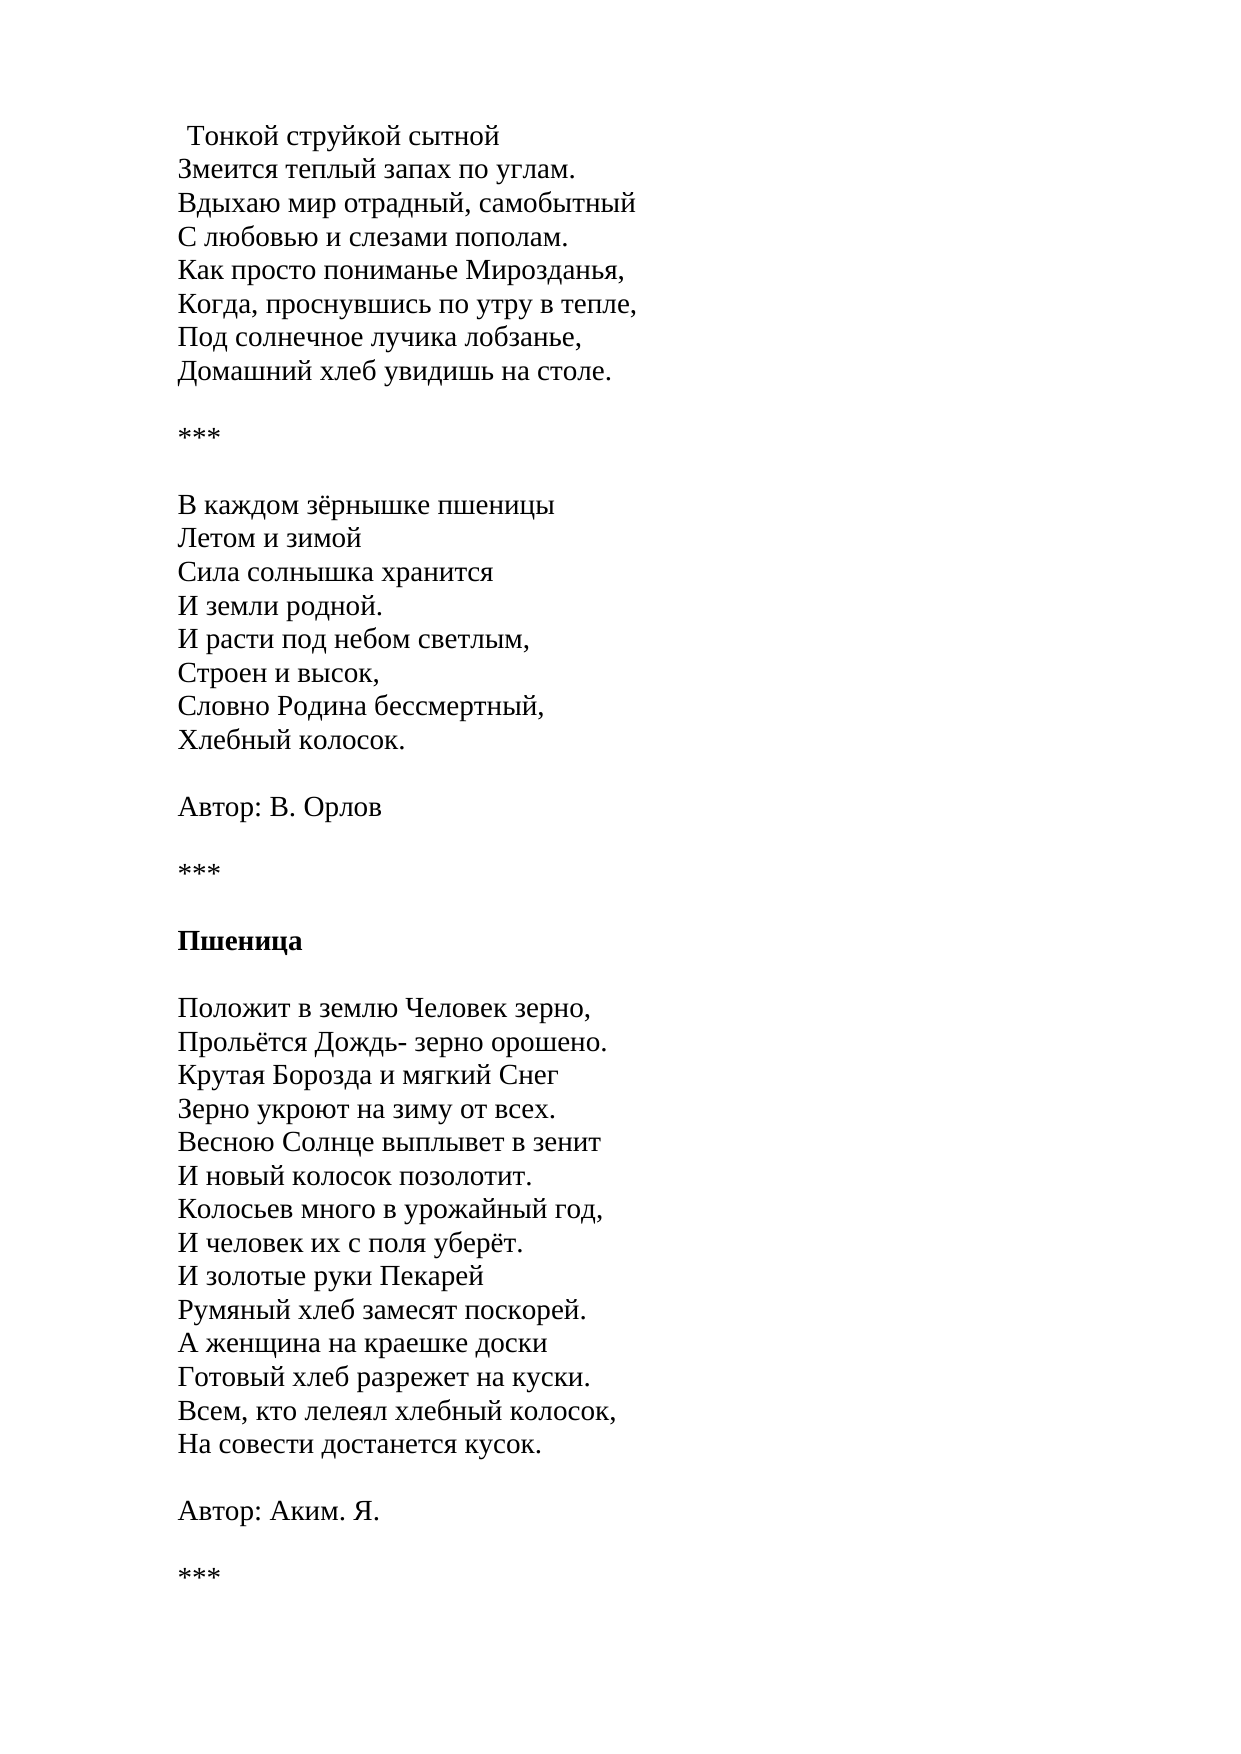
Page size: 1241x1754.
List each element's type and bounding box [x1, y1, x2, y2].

text [177, 118, 1152, 1627]
